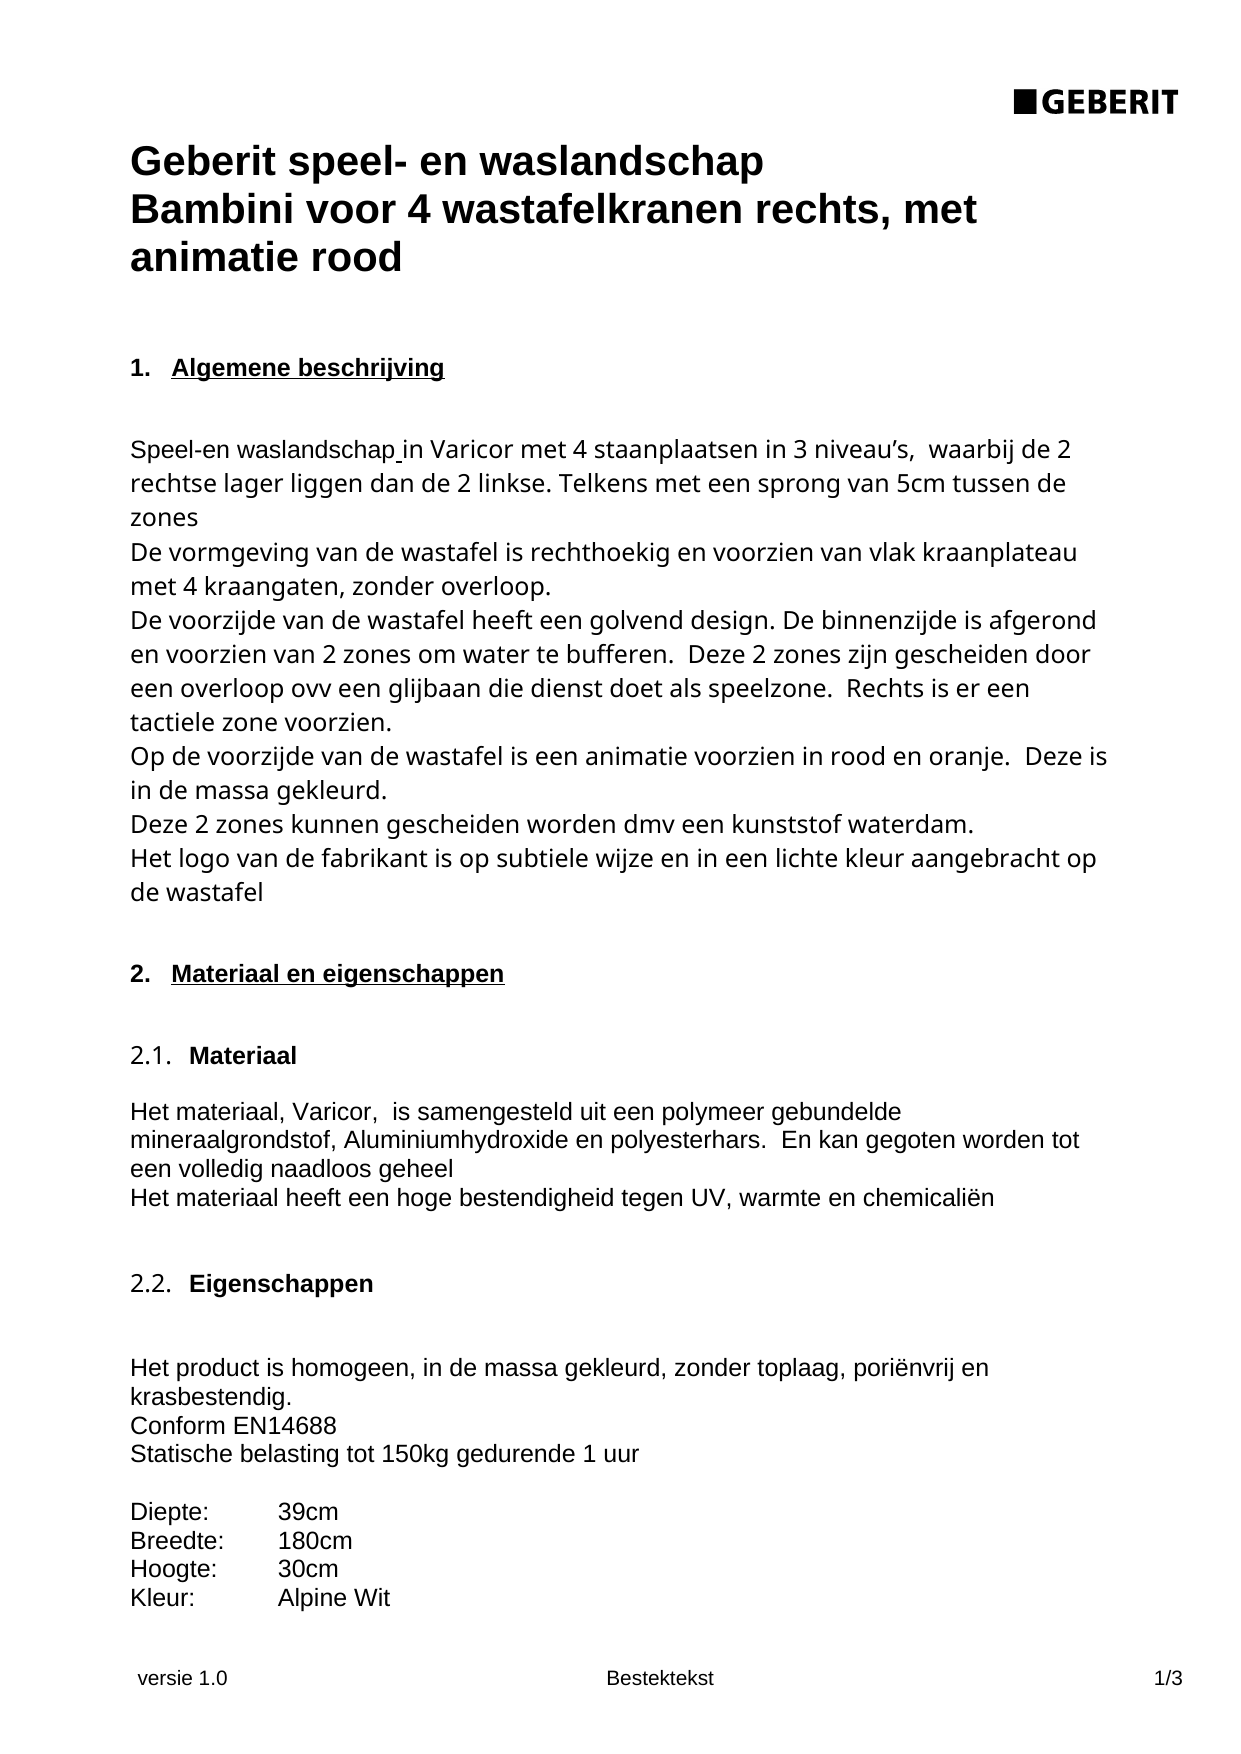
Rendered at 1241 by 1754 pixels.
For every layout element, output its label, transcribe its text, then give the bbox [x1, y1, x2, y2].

subtitle Eigenschappen [130, 1265, 1110, 1299]
subtitle Materiaal en eigenschappen [130, 959, 1110, 988]
text Het materiaal, Varicor, is samengesteld uit een polymeer gebundelde mineraalgrondstof, Aluminiumhydroxide en polyesterhars. En kan gegoten worden tot een volledig naadloos geheel [130, 1097, 1110, 1183]
text Diepte: 39cm [130, 1497, 1110, 1526]
text Het materiaal heeft een hoge bestendigheid tegen UV, warmte en chemicaliën [130, 1183, 1110, 1212]
subtitle Materiaal [130, 1038, 1110, 1072]
text Statische belasting tot 150kg gedurende 1 uur [130, 1439, 1110, 1468]
subtitle Algemene beschrijving [130, 353, 1110, 382]
text Hoogte: 30cm [130, 1554, 1110, 1583]
text Kleur: Alpine Wit [130, 1583, 1110, 1612]
subtitle Speel-en waslandschap in Varicor met 4 staanplaatsen in 3 niveau’s, waarbij de 2 rechtse lager liggen dan de 2 linkse. Telkens met een sprong van 5cm tussen de zones De vormgeving van de wastafel is rechthoekig en voorzien van vlak kraanplateau met 4 kraangaten, zonder overloop. De voorzijde van de wastafel heeft een golvend design. De binnenzijde is afgerond en voorzien van 2 zones om water te bufferen. Deze 2 zones zijn gescheiden door een overloop ovv een glijbaan die dienst doet als speelzone. Rechts is er een tactiele zone voorzien. Op de voorzijde van de wastafel is een animatie voorzien in rood en oranje. Deze is in de massa gekleurd. Deze 2 zones kunnen gescheiden worden dmv een kunststof waterdam. Het logo van de fabrikant is op subtiele wijze en in een lichte kleur aangebracht op de wastafel [130, 432, 1110, 909]
text Breedte: 180cm [130, 1526, 1110, 1554]
picture [1013, 88, 1179, 115]
text Het product is homogeen, in de massa gekleurd, zonder toplaag, poriënvrij en krasbestendig. [130, 1353, 1110, 1411]
text Conform EN14688 [130, 1411, 1110, 1439]
